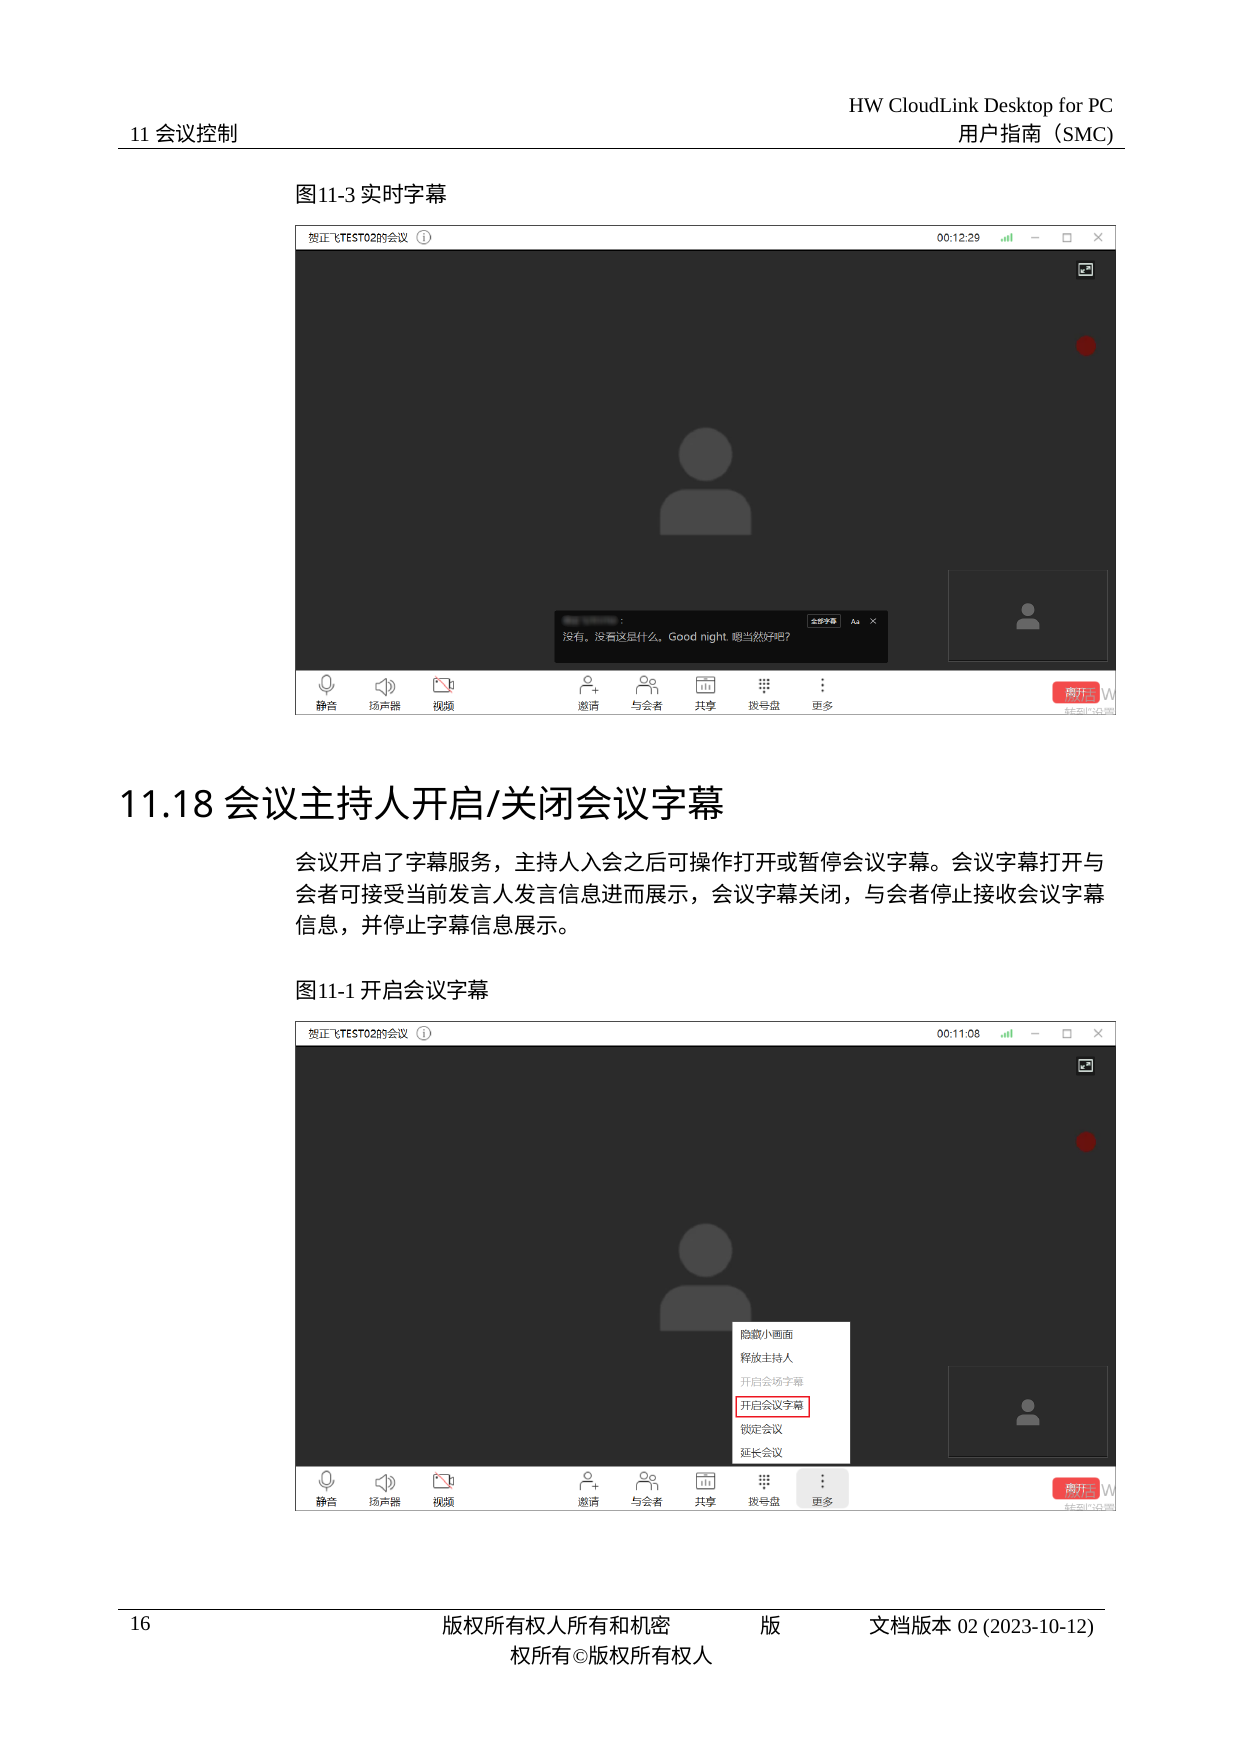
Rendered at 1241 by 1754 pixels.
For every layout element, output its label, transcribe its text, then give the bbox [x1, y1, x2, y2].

text 实时字幕 [295, 177, 1122, 209]
text 开启会议字幕 [295, 973, 1122, 1005]
subtitle 会议主持人开启/关闭会议字幕 [118, 777, 1122, 828]
text 会议开启了字幕服务，主持人入会之后可操作打开或暂停会议字幕。会议字幕打开与会者可接受当前发言人发言信息进而展示，会议字幕关闭，与会者停止接收会议字幕信息，并停止字幕信息展示。 [295, 845, 1122, 940]
picture [295, 225, 1116, 715]
picture [295, 1021, 1116, 1511]
